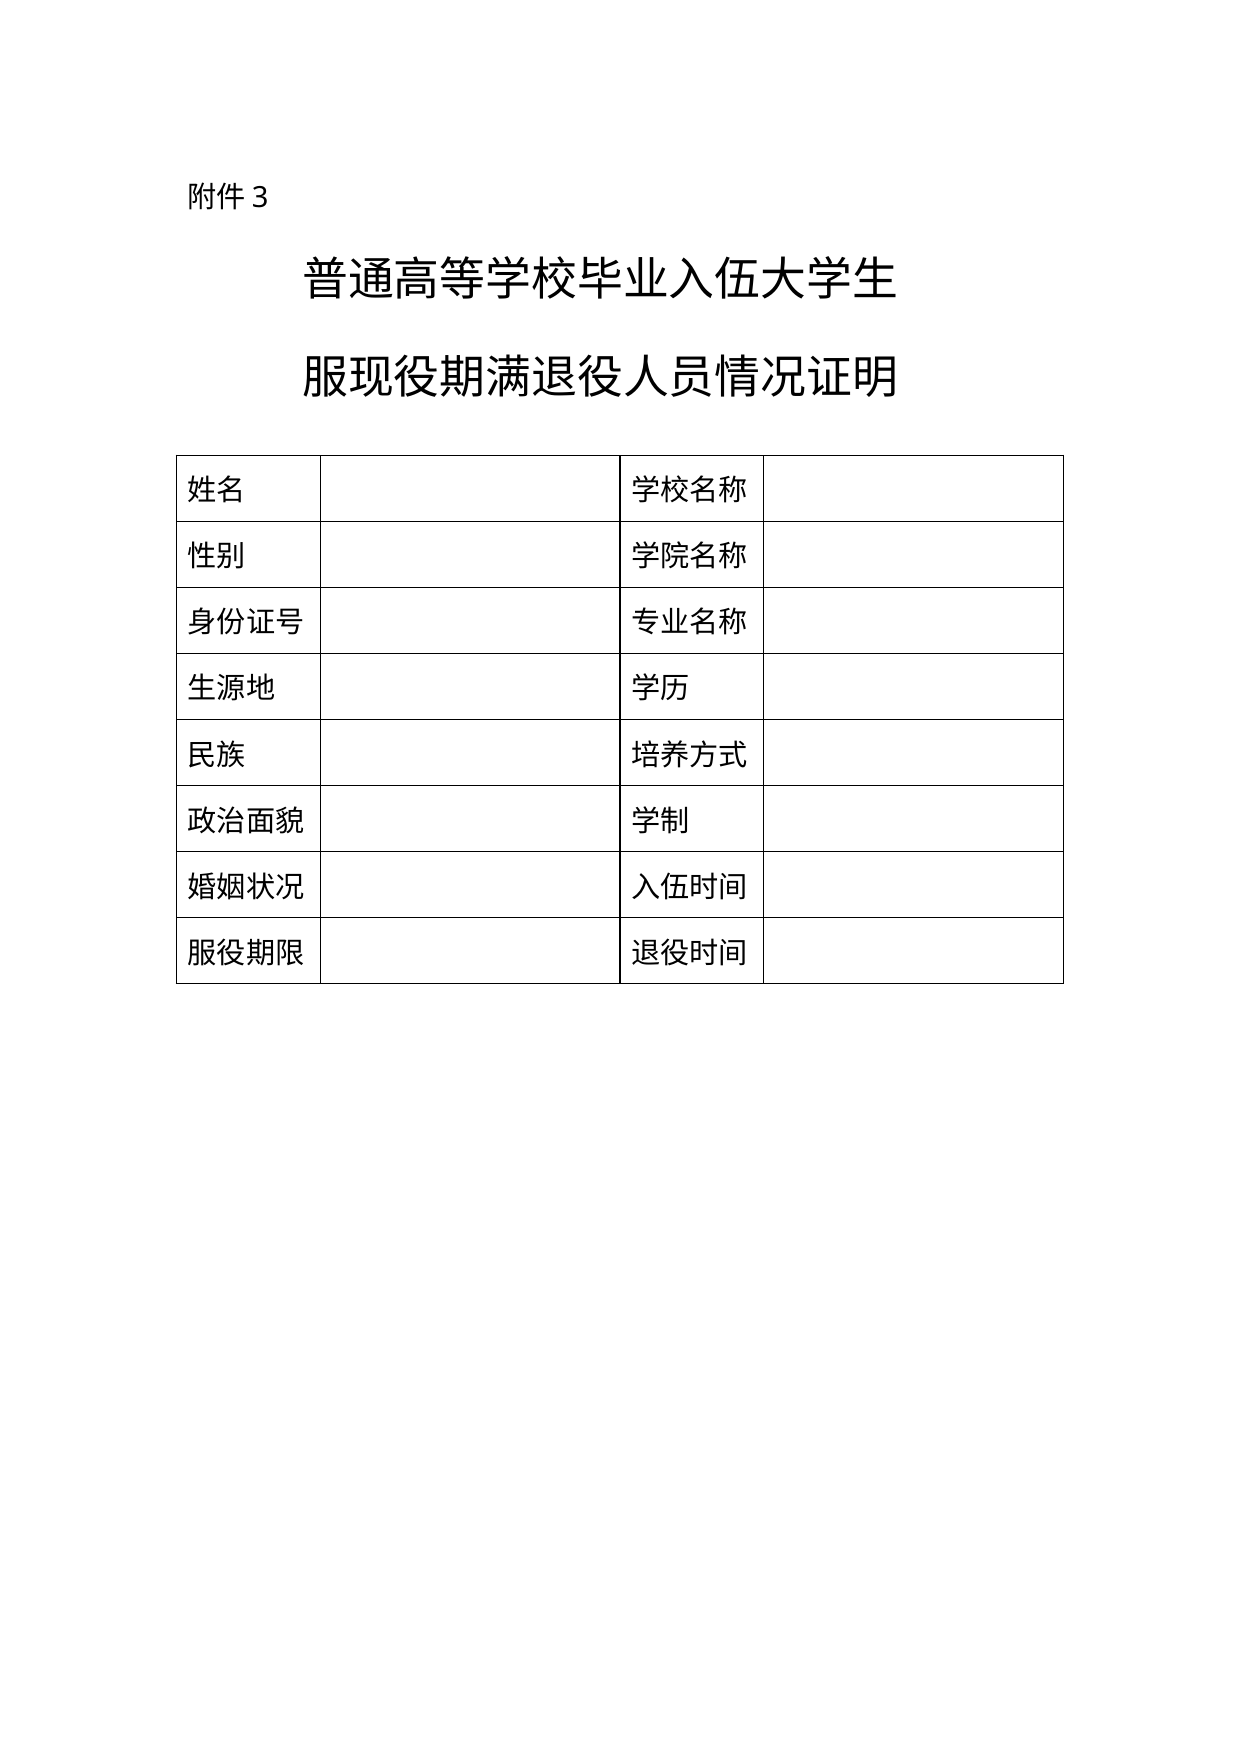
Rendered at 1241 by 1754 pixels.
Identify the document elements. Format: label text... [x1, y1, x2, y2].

table_cell 专业名称 [621, 588, 763, 653]
table_cell 民族 [177, 720, 320, 785]
table_cell [321, 588, 619, 653]
table_cell 入伍时间 [621, 852, 763, 917]
table_cell [321, 786, 619, 851]
table_cell [764, 720, 1063, 785]
table_cell [321, 852, 619, 917]
table_cell 身份证号 [177, 588, 320, 653]
table_cell 生源地 [177, 654, 320, 719]
table_cell [764, 654, 1063, 719]
table_cell 学院名称 [621, 522, 763, 587]
text 附件3 [187, 162, 1053, 227]
table_header 姓名 [177, 456, 320, 521]
table_cell [764, 588, 1063, 653]
text 普通高等学校毕业入伍大学生 [187, 227, 1053, 324]
table_cell 婚姻状况 [177, 852, 320, 917]
table_cell [764, 852, 1063, 917]
table_cell [764, 522, 1063, 587]
table_cell 退役时间 [621, 918, 763, 983]
table_cell 政治面貌 [177, 786, 320, 851]
table_header [764, 456, 1063, 521]
table_cell 性别 [177, 522, 320, 587]
table_cell [764, 786, 1063, 851]
table_cell 学历 [621, 654, 763, 719]
table_cell [321, 918, 619, 983]
table_cell [321, 720, 619, 785]
table_cell 服役期限 [177, 918, 320, 983]
table_cell [764, 918, 1063, 983]
table_header [321, 456, 619, 521]
text 服现役期满退役人员情况证明 [187, 324, 1053, 422]
table_cell 培养方式 [621, 720, 763, 785]
table_cell 学制 [621, 786, 763, 851]
table_header 学校名称 [621, 456, 763, 521]
table_cell [321, 654, 619, 719]
table_cell [321, 522, 619, 587]
